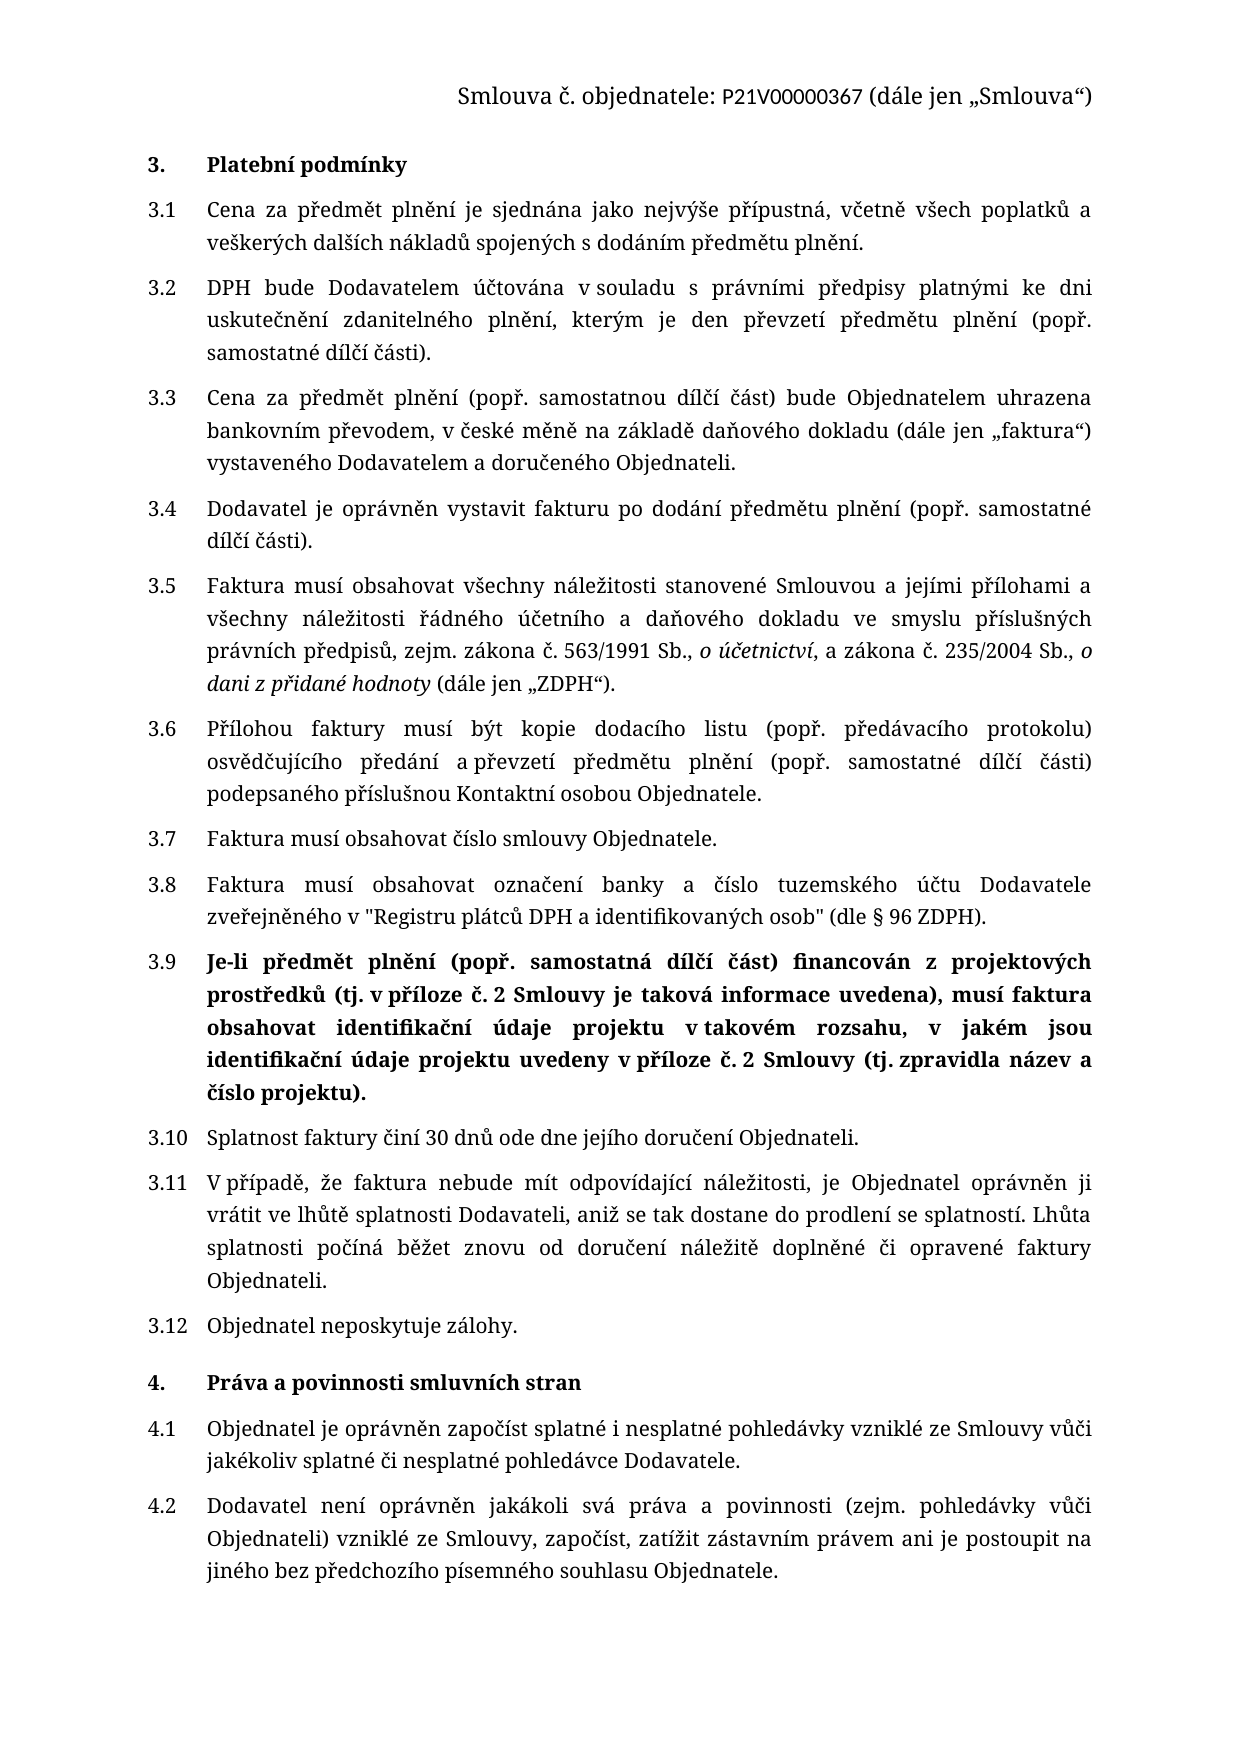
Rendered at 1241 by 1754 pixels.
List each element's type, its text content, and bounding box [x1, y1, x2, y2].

list Objednatel neposkytuje zálohy. [148, 1311, 1093, 1339]
list Je-li předmět plnění (popř. samostatná dílčí část) financován z projektových prostředků (tj. v příloze č. 2 Smlouvy je taková informace uvedena), musí faktura obsahovat identifikační údaje projektu v takovém rozsahu, v jakém jsou identifikační údaje projektu uvedeny v příloze č. 2 Smlouvy (tj. zpravidla název a číslo projektu). [148, 947, 1093, 1106]
list Objednatel je oprávněn započíst splatné i nesplatné pohledávky vzniklé ze Smlouvy vůči jakékoliv splatné či nesplatné pohledávce Dodavatele. [148, 1414, 1093, 1475]
list Faktura musí obsahovat označení banky a číslo tuzemského účtu Dodavatele zveřejněného v "Registru plátců DPH a identifikovaných osob" (dle § 96 ZDPH). [148, 870, 1093, 931]
list V případě, že faktura nebude mít odpovídající náležitosti, je Objednatel oprávněn ji vrátit ve lhůtě splatnosti Dodavateli, aniž se tak dostane do prodlení se splatností. Lhůta splatnosti počíná běžet znovu od doručení náležitě doplněné či opravené faktury Objednateli. [148, 1168, 1093, 1294]
list Splatnost faktury činí 30 dnů ode dne jejího doručení Objednateli. [148, 1123, 1093, 1151]
list Faktura musí obsahovat všechny náležitosti stanovené Smlouvou a jejími přílohami a všechny náležitosti řádného účetního a daňového dokladu ve smyslu příslušných právních předpisů, zejm. zákona č. 563/1991 Sb., o účetnictví, a zákona č. 235/2004 Sb., o dani z přidané hodnoty (dále jen „ZDPH“). [148, 571, 1093, 698]
list DPH bude Dodavatelem účtována v souladu s právními předpisy platnými ke dni uskutečnění zdanitelného plnění, kterým je den převzetí předmětu plnění (popř. samostatné dílčí části). [148, 273, 1093, 367]
list Faktura musí obsahovat číslo smlouvy Objednatele. [148, 824, 1093, 853]
list Cena za předmět plnění (popř. samostatnou dílčí část) bude Objednatelem uhrazena bankovním převodem, v české měně na základě daňového dokladu (dále jen „faktura“) vystaveného Dodavatelem a doručeného Objednateli. [148, 383, 1093, 477]
list Cena za předmět plnění je sjednána jako nejvýše přípustná, včetně všech poplatků a veškerých dalších nákladů spojených s dodáním předmětu plnění. [148, 195, 1093, 256]
list Dodavatel je oprávněn vystavit fakturu po dodání předmětu plnění (popř. samostatné dílčí části). [148, 494, 1093, 555]
list Práva a povinnosti smluvních stran [148, 1368, 1093, 1397]
list Platební podmínky [148, 150, 1093, 179]
list Dodavatel není oprávněn jakákoli svá práva a povinnosti (zejm. pohledávky vůči Objednateli) vzniklé ze Smlouvy, započíst, zatížit zástavním právem ani je postoupit na jiného bez předchozího písemného souhlasu Objednatele. [148, 1491, 1093, 1585]
list Přílohou faktury musí být kopie dodacího listu (popř. předávacího protokolu) osvědčujícího předání a převzetí předmětu plnění (popř. samostatné dílčí části) podepsaného příslušnou Kontaktní osobou Objednatele. [148, 714, 1093, 808]
